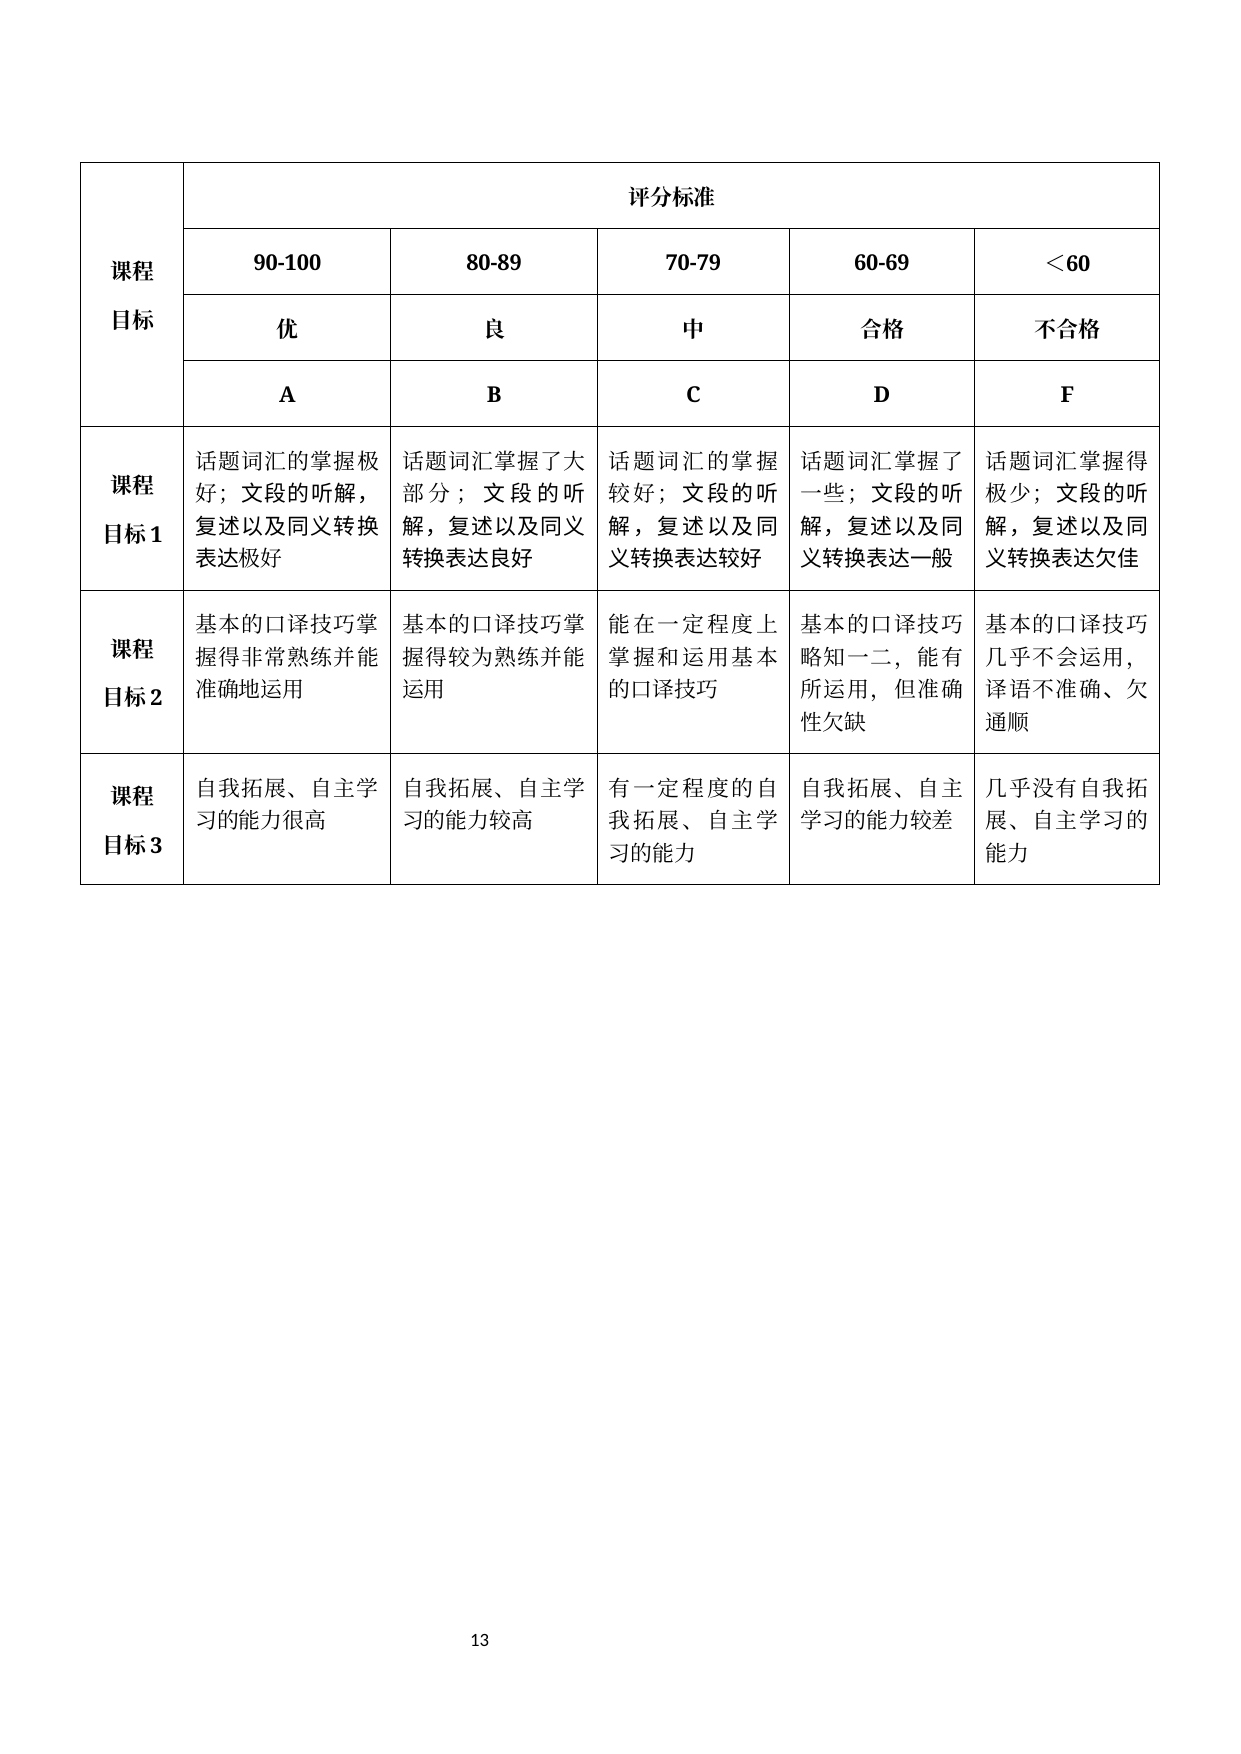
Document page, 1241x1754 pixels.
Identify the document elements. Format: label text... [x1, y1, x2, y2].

table_cell 基本的口译技巧掌握得非常熟练并能准确地运用 [184, 591, 390, 753]
table_cell F [975, 361, 1159, 426]
table_cell 自我拓展、自主学习的能力较高 [391, 754, 597, 884]
table_cell 基本的口译技巧掌握得较为熟练并能运用 [391, 591, 597, 753]
table_cell 优 [184, 295, 390, 360]
table_cell 合格 [790, 295, 974, 360]
table_cell 90-100 [184, 229, 390, 294]
table_cell A [184, 361, 390, 426]
table_cell D [790, 361, 974, 426]
table_header 课程 目标 [81, 163, 183, 426]
table_cell 几乎没有自我拓展、自主学习的能力 [975, 754, 1159, 884]
table_header 评分标准 [184, 163, 1159, 228]
table_cell 课程 目标1 [81, 427, 183, 590]
table_cell 不合格 [975, 295, 1159, 360]
table_cell 话题词汇掌握了大部分；文段的听解，复述以及同义转换表达良好 [391, 427, 597, 590]
table_cell 能在一定程度上掌握和运用基本的口译技巧 [598, 591, 789, 753]
table_cell 课程 目标2 [81, 591, 183, 753]
table_cell C [598, 361, 789, 426]
table_cell 课程 目标3 [81, 754, 183, 884]
table_cell 自我拓展、自主学习的能力很高 [184, 754, 390, 884]
table_cell 话题词汇掌握了一些；文段的听解，复述以及同义转换表达一般 [790, 427, 974, 590]
table_cell 基本的口译技巧略知一二，能有所运用，但准确性欠缺 [790, 591, 974, 753]
table_cell 60-69 [790, 229, 974, 294]
table_cell ＜60 [975, 229, 1159, 294]
table_cell 70-79 [598, 229, 789, 294]
table_cell 话题词汇的掌握极好；文段的听解，复述以及同义转换表达极好 [184, 427, 390, 590]
table_cell 基本的口译技巧几乎不会运用，译语不准确、欠通顺 [975, 591, 1159, 753]
table_cell 话题词汇的掌握较好；文段的听解，复述以及同义转换表达较好 [598, 427, 789, 590]
table_cell 有一定程度的自我拓展、自主学习的能力 [598, 754, 789, 884]
table_cell 自我拓展、自主学习的能力较差 [790, 754, 974, 884]
table_cell 中 [598, 295, 789, 360]
table_cell B [391, 361, 597, 426]
table_cell 良 [391, 295, 597, 360]
table_cell 80-89 [391, 229, 597, 294]
table_cell 话题词汇掌握得极少；文段的听解，复述以及同义转换表达欠佳 [975, 427, 1159, 590]
